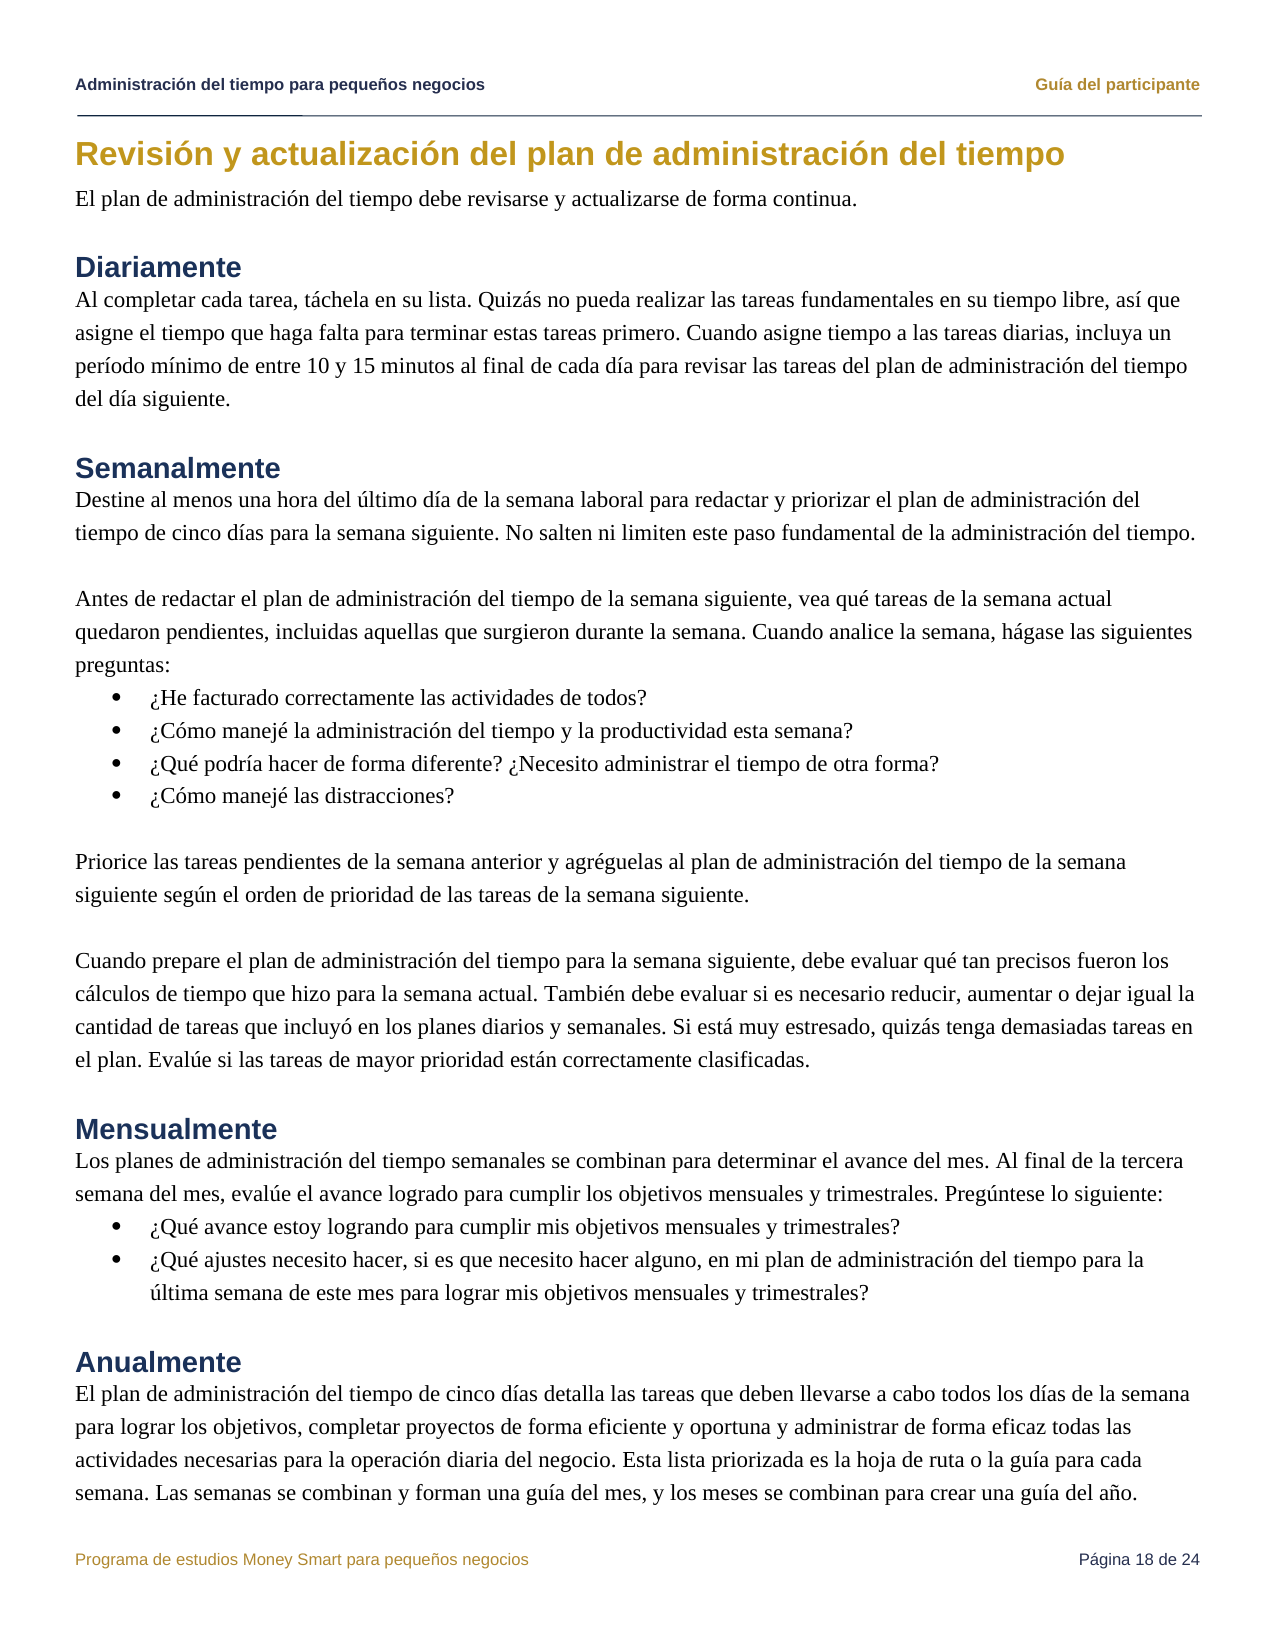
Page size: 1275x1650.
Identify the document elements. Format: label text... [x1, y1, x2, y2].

text Cuando prepare el plan de administración del tiempo para la semana siguiente, debe evaluar qué tan precisos fueron los cálculos de tiempo que hizo para la semana actual. También debe evaluar si es necesario reducir, aumentar o dejar igual la cantidad de tareas que incluyó en los planes diarios y semanales. Si está muy estresado, quizás tenga demasiadas tareas en el plan. Evalúe si las tareas de mayor prioridad están correctamente clasificadas. [75, 947, 1200, 1072]
list ¿He facturado correctamente las actividades de todos? [112, 684, 1200, 710]
text Los planes de administración del tiempo semanales se combinan para determinar el avance del mes. Al final de la tercera semana del mes, evalúe el avance logrado para cumplir los objetivos mensuales y trimestrales. Pregúntese lo siguiente: [75, 1147, 1200, 1207]
text El plan de administración del tiempo debe revisarse y actualizarse de forma continua. [75, 184, 1200, 211]
subtitle Semanalmente [75, 451, 1200, 484]
list ¿Qué podría hacer de forma diferente? ¿Necesito administrar el tiempo de otra forma? [112, 749, 1200, 776]
subtitle Diariamente [75, 250, 1200, 284]
text Antes de redactar el plan de administración del tiempo de la semana siguiente, vea qué tareas de la semana actual quedaron pendientes, incluidas aquellas que surgieron durante la semana. Cuando analice la semana, hágase las siguientes preguntas: [75, 585, 1200, 677]
text Priorice las tareas pendientes de la semana anterior y agréguelas al plan de administración del tiempo de la semana siguiente según el orden de prioridad de las tareas de la semana siguiente. [75, 848, 1200, 908]
text Destine al menos una hora del último día de la semana laboral para redactar y priorizar el plan de administración del tiempo de cinco días para la semana siguiente. No salten ni limiten este paso fundamental de la administración del tiempo. [75, 486, 1200, 546]
subtitle Revisión y actualización del plan de administración del tiempo [75, 134, 1200, 172]
list ¿Cómo manejé la administración del tiempo y la productividad esta semana? [112, 717, 1200, 743]
list ¿Qué ajustes necesito hacer, si es que necesito hacer alguno, en mi plan de administración del tiempo para la última semana de este mes para lograr mis objetivos mensuales y trimestrales? [112, 1246, 1200, 1305]
list ¿Qué avance estoy logrando para cumplir mis objetivos mensuales y trimestrales? [112, 1213, 1200, 1239]
list ¿Cómo manejé las distracciones? [112, 782, 1200, 809]
subtitle Mensualmente [75, 1112, 1200, 1145]
text El plan de administración del tiempo de cinco días detalla las tareas que deben llevarse a cabo todos los días de la semana para lograr los objetivos, completar proyectos de forma eficiente y oportuna y administrar de forma eficaz todas las actividades necesarias para la operación diaria del negocio. Esta lista priorizada es la hoja de ruta o la guía para cada semana. Las semanas se combinan y forman una guía del mes, y los meses se combinan para crear una guía del año. [75, 1380, 1200, 1506]
text Al completar cada tarea, táchela en su lista. Quizás no pueda realizar las tareas fundamentales en su tiempo libre, así que asigne el tiempo que haga falta para terminar estas tareas primero. Cuando asigne tiempo a las tareas diarias, incluya un período mínimo de entre 10 y 15 minutos al final de cada día para revisar las tareas del plan de administración del tiempo del día siguiente. [75, 286, 1200, 411]
subtitle Anualmente [75, 1345, 1200, 1378]
